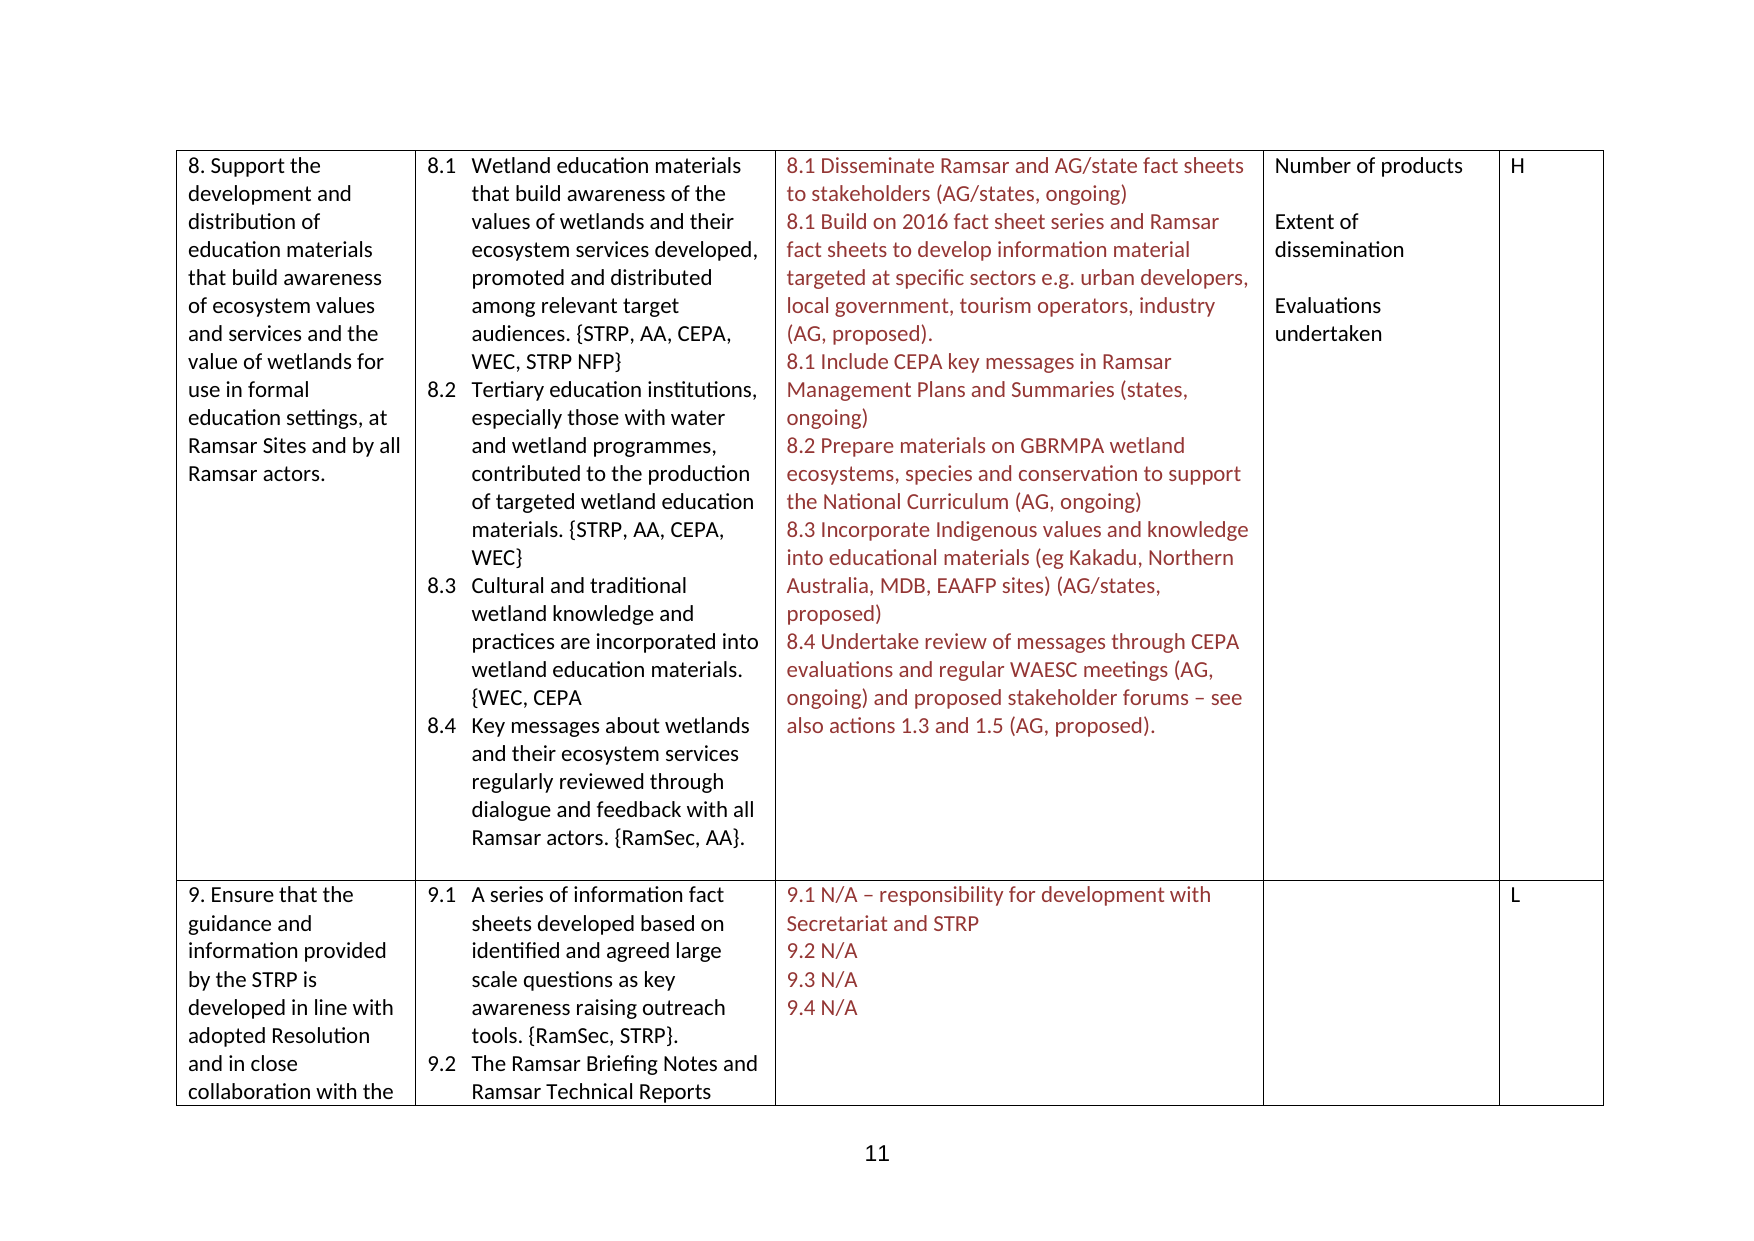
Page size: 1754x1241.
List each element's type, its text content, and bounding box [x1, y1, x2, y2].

table_header 8. Support the development and distribution of education materials that build awareness of ecosystem values and services and the value of wetlands for use in formal education settings, at Ramsar Sites and by all Ramsar actors. [177, 151, 415, 879]
table_header 8.1 Disseminate Ramsar and AG/state fact sheets to stakeholders (AG/states, ongoing) 8.1 Build on 2016 fact sheet series and Ramsar fact sheets to develop information material targeted at specific sectors e.g. urban developers, local government, tourism operators, industry (AG, proposed). 8.1 Include CEPA key messages in Ramsar Management Plans and Summaries (states, ongoing) 8.2 Prepare materials on GBRMPA wetland ecosystems, species and conservation to support the National Curriculum (AG, ongoing) 8.3 Incorporate Indigenous values and knowledge into educational materials (eg Kakadu, Northern Australia, MDB, EAAFP sites) (AG/states, proposed) 8.4 Undertake review of messages through CEPA evaluations and regular WAESC meetings (AG, ongoing) and proposed stakeholder forums – see also actions 1.3 and 1.5 (AG, proposed). [776, 151, 1263, 879]
table_cell L [1500, 881, 1603, 1105]
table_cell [416, 881, 775, 1105]
table_header Number of products Extent of dissemination Evaluations undertaken [1264, 151, 1499, 879]
table_header H [1500, 151, 1603, 879]
table_header Wetland education materials that build awareness of the values of wetlands and their ecosystem services developed, promoted and distributed among relevant target audiences. {STRP, AA, CEPA, WEC, STRP NFP} Tertiary education institutions, especially those with water and wetland programmes, contributed to the production of targeted wetland education materials. {STRP, AA, CEPA, WEC} Cultural and traditional wetland knowledge and practices are incorporated into wetland education materials. {WEC, CEPA Key messages about wetlands and their ecosystem services regularly reviewed through dialogue and feedback with all Ramsar actors. {RamSec, AA}. [416, 151, 775, 879]
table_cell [177, 881, 415, 1105]
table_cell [776, 881, 1263, 1105]
table_cell [1264, 881, 1499, 1105]
